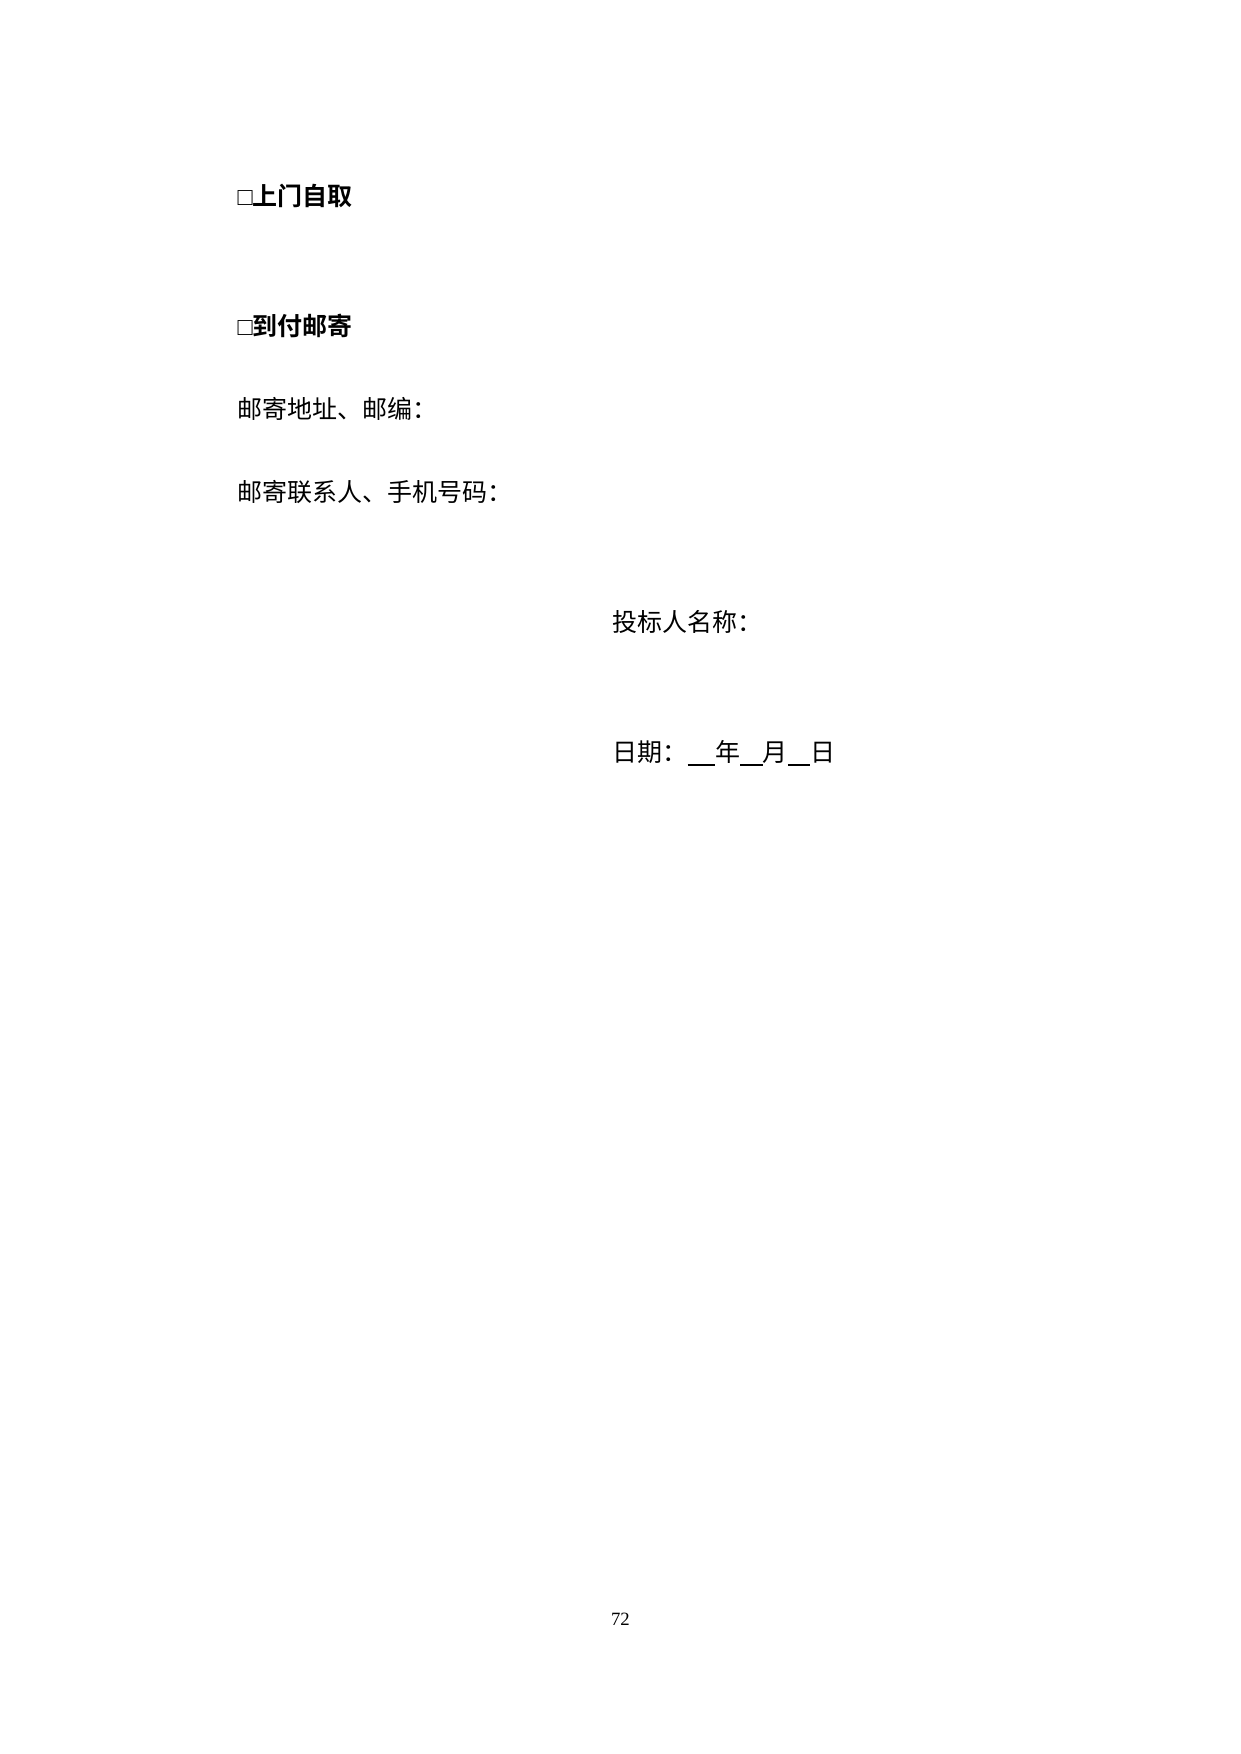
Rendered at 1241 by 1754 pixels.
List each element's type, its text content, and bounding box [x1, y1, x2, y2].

text □上门自取 [187, 162, 1053, 227]
text 日期： 年 月 日 [187, 718, 1053, 783]
text 投标人名称： [187, 588, 1053, 653]
text □到付邮寄 [187, 292, 1053, 357]
text 邮寄地址、邮编： [187, 375, 1053, 440]
text 邮寄联系人、手机号码： [187, 458, 1053, 523]
